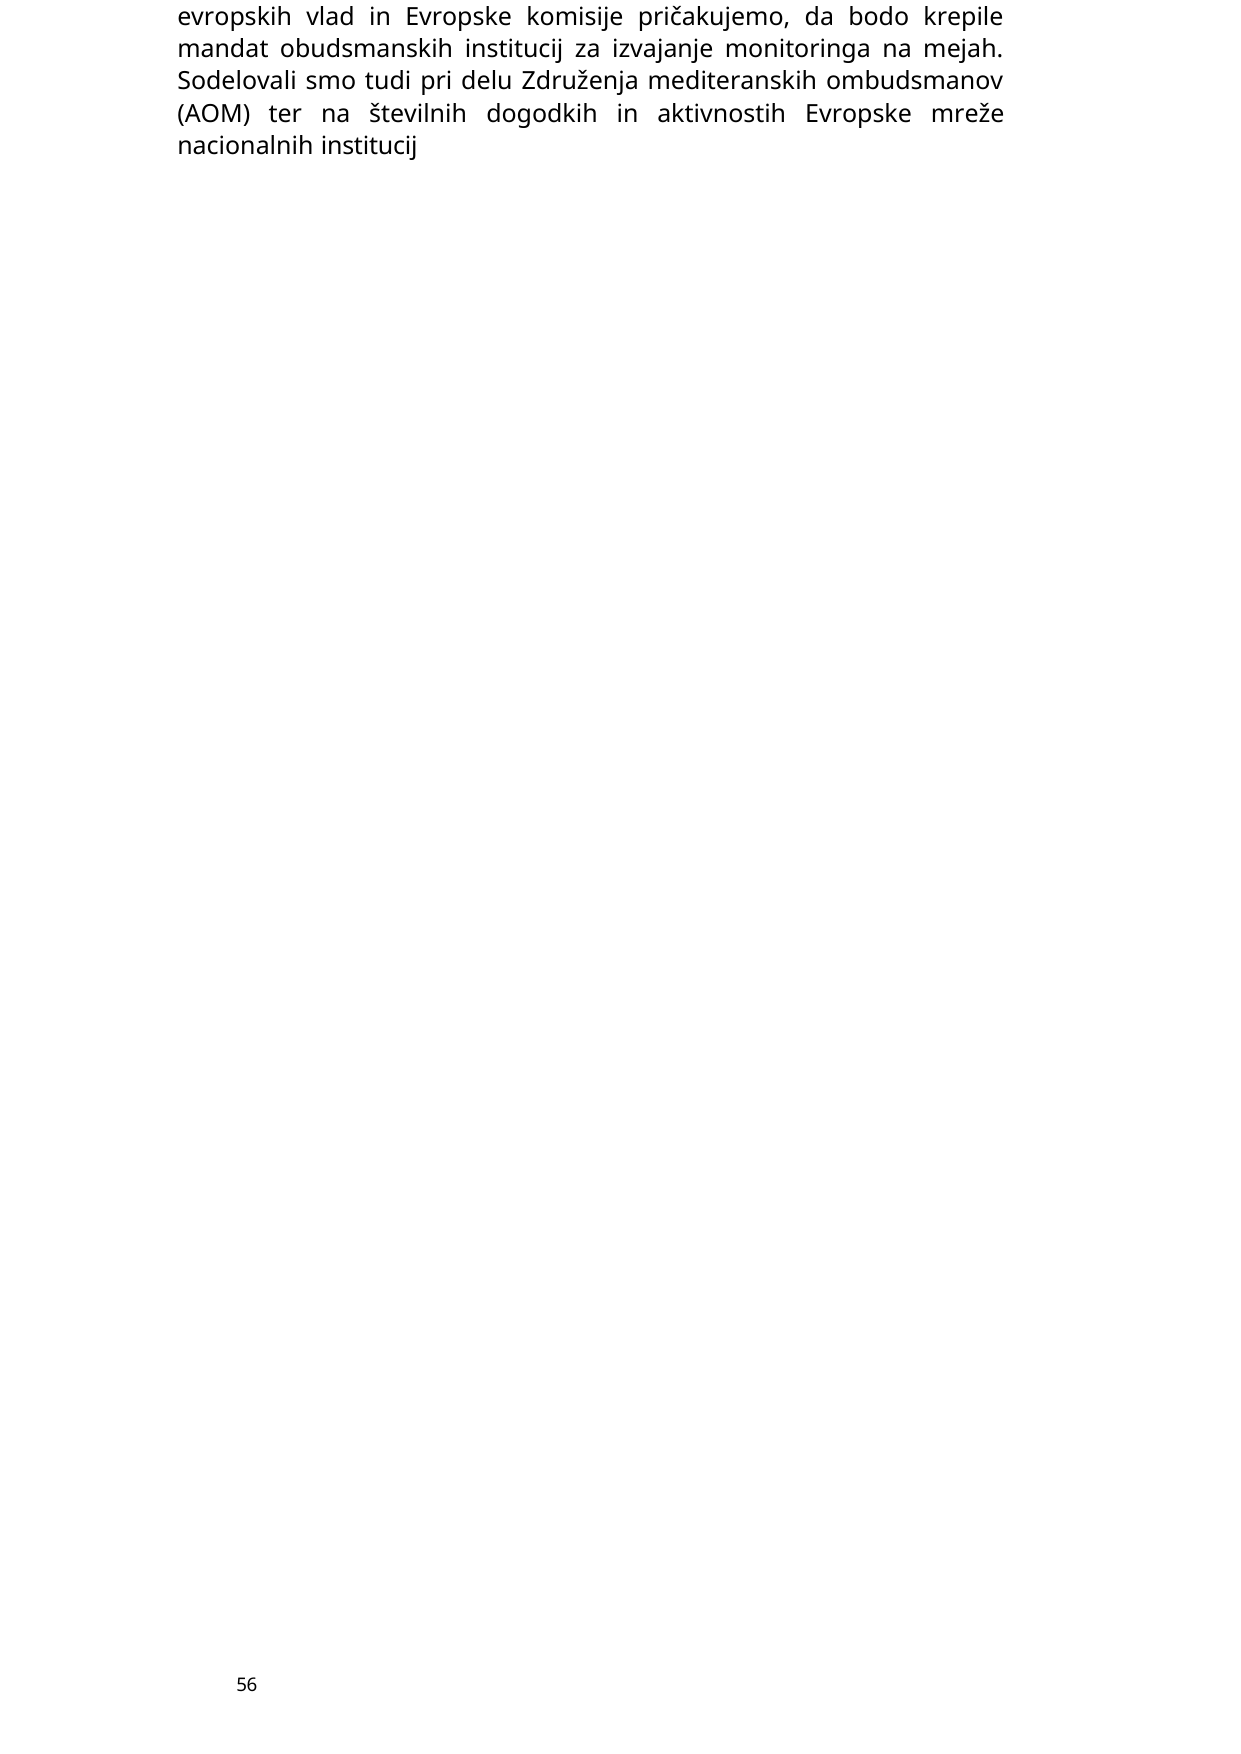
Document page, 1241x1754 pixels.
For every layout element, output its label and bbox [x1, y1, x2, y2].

text [177, 0, 1004, 162]
